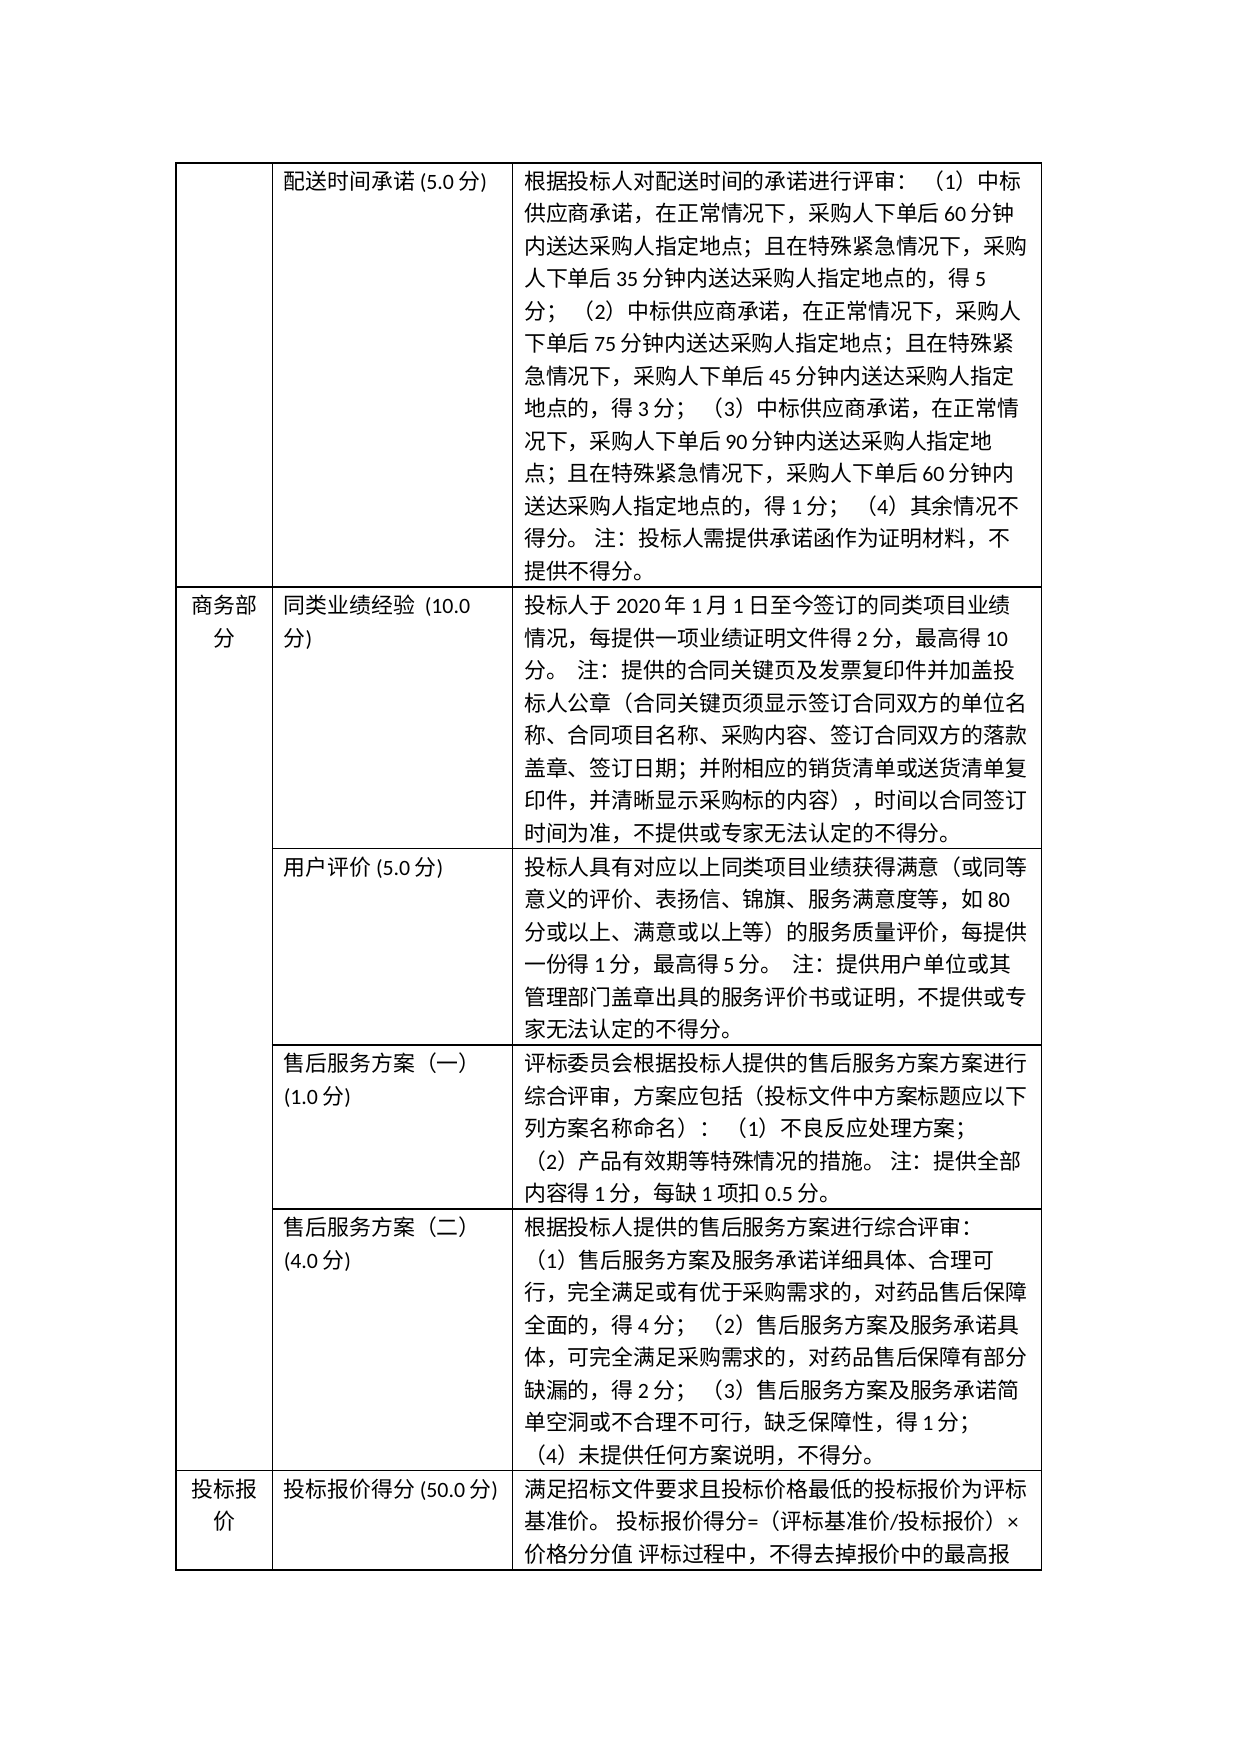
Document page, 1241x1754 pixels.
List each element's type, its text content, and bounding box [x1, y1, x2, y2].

table_cell 投标人于2020年1月1日至今签订的同类项目业绩情况，每提供一项业绩证明文件得2分，最高得10分。 注：提供的合同关键页及发票复印件并加盖投标人公章（合同关键页须显示签订合同双方的单位名称、合同项目名称、采购内容、签订合同双方的落款盖章、签订日期；并附相应的销货清单或送货清单复印件，并清晰显示采购标的内容），时间以合同签订时间为准，不提供或专家无法认定的不得分。 [513, 588, 1041, 848]
table_cell 配送时间承诺 (5.0分) [273, 164, 512, 586]
table_cell 评标委员会根据投标人提供的售后服务方案方案进行综合评审，方案应包括（投标文件中方案标题应以下列方案名称命名）： （1）不良反应处理方案； （2）产品有效期等特殊情况的措施。 注：提供全部内容得1分，每缺1项扣0.5分。 [513, 1046, 1041, 1208]
table_cell 投标报价 [177, 1471, 272, 1569]
table_cell 投标人具有对应以上同类项目业绩获得满意（或同等意义的评价、表扬信、锦旗、服务满意度等，如80分或以上、满意或以上等）的服务质量评价，每提供一份得1分，最高得5分。 注：提供用户单位或其管理部门盖章出具的服务评价书或证明，不提供或专家无法认定的不得分。 [513, 849, 1041, 1044]
table_cell 用户评价 (5.0分) [273, 849, 512, 1044]
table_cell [513, 1471, 1041, 1569]
table_cell 售后服务方案（一） (1.0分) [273, 1046, 512, 1208]
table_cell 售后服务方案（二） (4.0分) [273, 1210, 512, 1470]
table_cell 根据投标人对配送时间的承诺进行评审： （1）中标供应商承诺，在正常情况下，采购人下单后60分钟内送达采购人指定地点；且在特殊紧急情况下，采购人下单后35分钟内送达采购人指定地点的，得5分； （2）中标供应商承诺，在正常情况下，采购人下单后75分钟内送达采购人指定地点；且在特殊紧急情况下，采购人下单后45分钟内送达采购人指定地点的，得3分； （3）中标供应商承诺，在正常情况下，采购人下单后90分钟内送达采购人指定地点；且在特殊紧急情况下，采购人下单后60分钟内送达采购人指定地点的，得1分； （4）其余情况不得分。 注：投标人需提供承诺函作为证明材料，不提供不得分。 [513, 164, 1041, 586]
table_cell 根据投标人提供的售后服务方案进行综合评审： （1）售后服务方案及服务承诺详细具体、合理可行，完全满足或有优于采购需求的，对药品售后保障全面的，得4分； （2）售后服务方案及服务承诺具体，可完全满足采购需求的，对药品售后保障有部分缺漏的，得2分； （3）售后服务方案及服务承诺简单空洞或不合理不可行，缺乏保障性，得1分； （4）未提供任何方案说明，不得分。 [513, 1210, 1041, 1470]
table_cell 同类业绩经验 (10.0分) [273, 588, 512, 848]
table_cell 投标报价得分 (50.0分) [273, 1471, 512, 1569]
table_cell 商务部分 [177, 588, 272, 1470]
